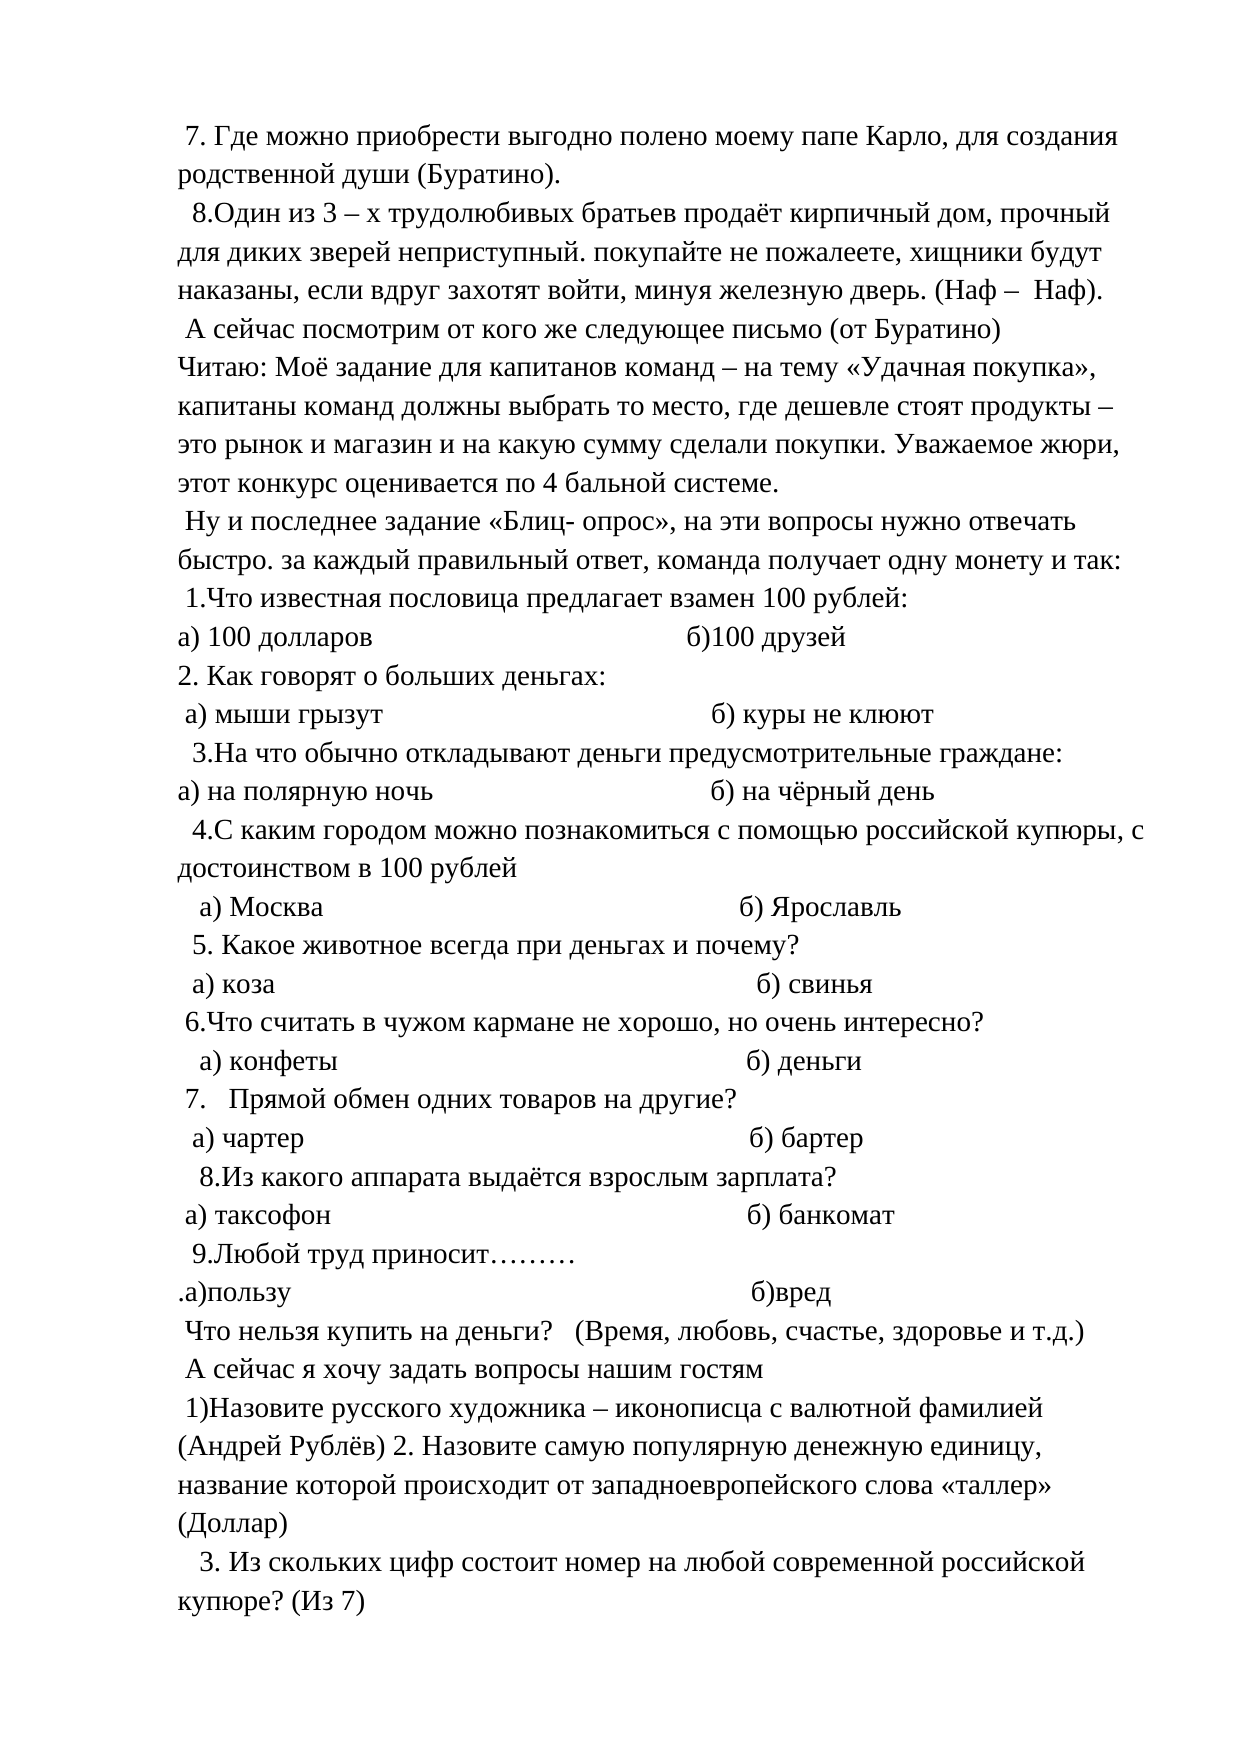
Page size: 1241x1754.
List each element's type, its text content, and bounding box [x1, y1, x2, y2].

text а) Москва б) Ярославль [177, 889, 1152, 922]
text 1.Что известная пословица предлагает взамен 100 рублей: [177, 581, 1152, 614]
text 4.С каким городом можно познакомиться с помощью российской купюры, с достоинством в 100 рублей [177, 812, 1152, 884]
text 2. Как говорят о больших деньгах: [177, 658, 1152, 691]
text а) мыши грызут б) куры не клюют [177, 696, 1152, 730]
text 3. Из скольких цифр состоит номер на любой современной российской купюре? (Из 7) [177, 1544, 1152, 1616]
text А сейчас я хочу задать вопросы нашим гостям [177, 1351, 1152, 1385]
text а) на полярную ночь б) на чёрный день [177, 773, 1152, 807]
text 7. Прямой обмен одних товаров на другие? [177, 1082, 1152, 1115]
text Ну и последнее задание «Блиц- опрос», на эти вопросы нужно отвечать быстро. за каждый правильный ответ, команда получает одну монету и так: [177, 503, 1152, 576]
text 3.На что обычно откладывают деньги предусмотрительные граждане: [177, 735, 1152, 768]
text а) коза б) свинья [177, 966, 1152, 999]
text 8.Один из 3 – х трудолюбивых братьев продаёт кирпичный дом, прочный для диких зверей неприступный. покупайте не пожалеете, хищники будут наказаны, если вдруг захотят войти, минуя железную дверь. (Наф – Наф). [177, 195, 1152, 306]
text 5. Какое животное всегда при деньгах и почему? [177, 927, 1152, 961]
text А сейчас посмотрим от кого же следующее письмо (от Буратино) [177, 311, 1152, 344]
text а) таксофон б) банкомат [177, 1197, 1152, 1231]
text 8.Из какого аппарата выдаётся взрослым зарплата? [177, 1159, 1152, 1192]
text а) конфеты б) деньги [177, 1043, 1152, 1077]
text Что нельзя купить на деньги? (Время, любовь, счастье, здоровье и т.д.) [177, 1313, 1152, 1346]
text 7. Где можно приобрести выгодно полено моему папе Карло, для создания родственной души (Буратино). [177, 118, 1152, 190]
text 1)Назовите русского художника – иконописца с валютной фамилией (Андрей Рублёв) 2. Назовите самую популярную денежную единицу, название которой происходит от западноевропейского слова «таллер» (Доллар) [177, 1390, 1152, 1539]
text 6.Что считать в чужом кармане не хорошо, но очень интересно? [177, 1004, 1152, 1038]
text а) чартер б) бартер [177, 1120, 1152, 1154]
text а) 100 долларов б)100 друзей [177, 619, 1152, 653]
text 9.Любой труд приносит……… .а)пользу б)вред [177, 1236, 1152, 1308]
text Читаю: Моё задание для капитанов команд – на тему «Удачная покупка», капитаны команд должны выбрать то место, где дешевле стоят продукты – это рынок и магазин и на какую сумму сделали покупки. Уважаемое жюри, этот конкурс оценивается по 4 бальной системе. [177, 349, 1152, 498]
